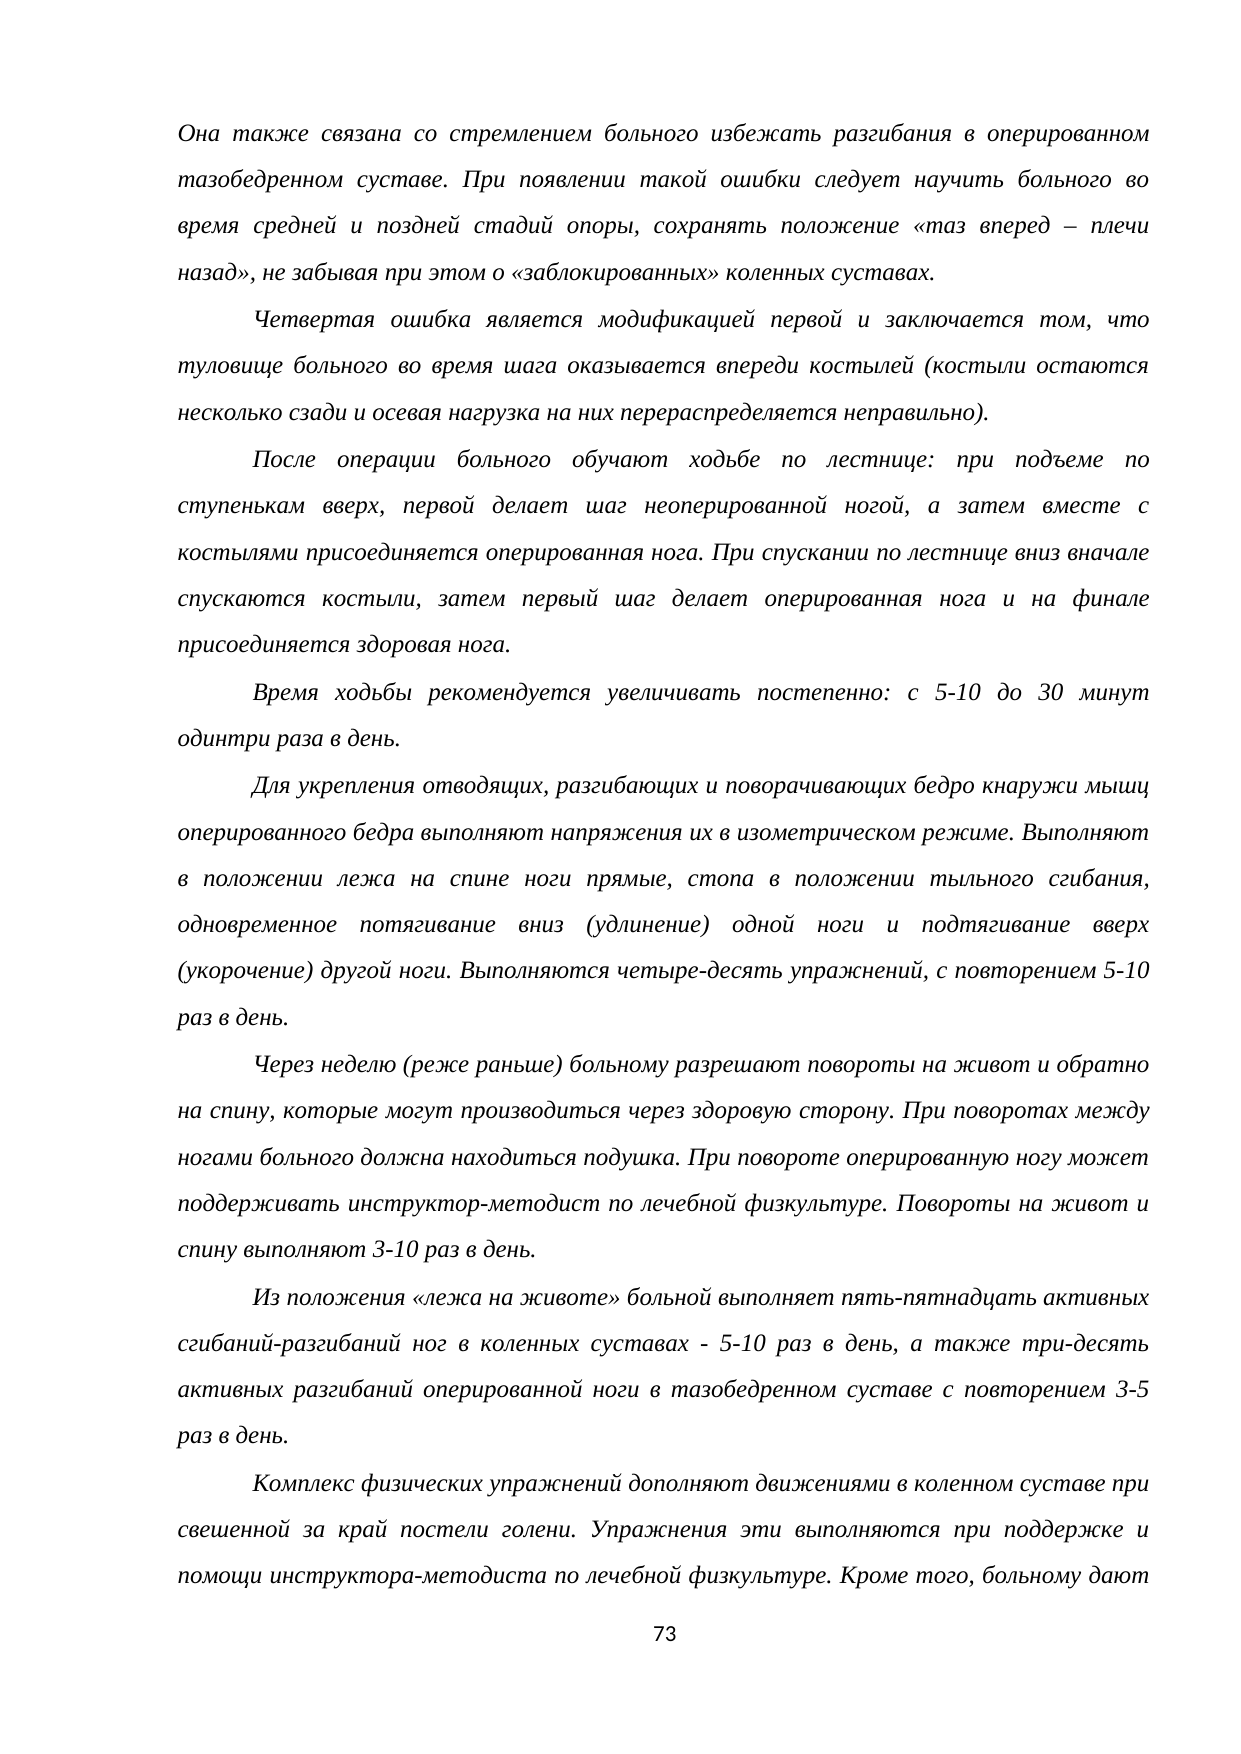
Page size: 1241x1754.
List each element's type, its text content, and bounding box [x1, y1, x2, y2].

text Для укрепления отводящих, разгибающих и поворачивающих бедро кнаружи мышц оперированного бедра выполняют напряжения их в изометрическом режиме. Выполняют в положении лежа на спине ноги прямые, стопа в положении тыльного сгибания, одновременное потягивание вниз (удлинение) одной ноги и подтягивание вверх (укорочение) другой ноги. Выполняются четыре-десять упражнений, с повторением 5-10 раз в день. [177, 771, 1153, 1031]
text Время ходьбы рекомендуется увеличивать постепенно: с 5-10 до 30 минут одинтри раза в день. [177, 677, 1153, 752]
text Через неделю (реже раньше) больному разрешают повороты на живот и обратно на спину, которые могут производиться через здоровую сторону. При поворотах между ногами больного должна находиться подушка. При повороте оперированную ногу может поддерживать инструктор-методист по лечебной физкультуре. Повороты на живот и спину выполняют 3-10 раз в день. [177, 1049, 1153, 1263]
text Четвертая ошибка является модификацией первой и заключается том, что туловище больного во время шага оказывается впереди костылей (костыли остаются несколько сзади и осевая нагрузка на них перераспределяется неправильно). [177, 304, 1153, 426]
text Из положения «лежа на животе» больной выполняет пять-пятнадцать активных сгибаний-разгибаний ног в коленных суставах - 5-10 раз в день, а также три-десять активных разгибаний оперированной ноги в тазобедренном суставе с повторением 3-5 раз в день. [177, 1282, 1153, 1449]
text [177, 118, 1153, 286]
text После операции больного обучают ходьбе по лестнице: при подъеме по ступенькам вверх, первой делает шаг неоперированной ногой, а затем вместе с костылями присоединяется оперированная нога. При спускании по лестнице вниз вначале спускаются костыли, затем первый шаг делает оперированная нога и на финале присоединяется здоровая нога. [177, 444, 1153, 658]
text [177, 1468, 1153, 1589]
